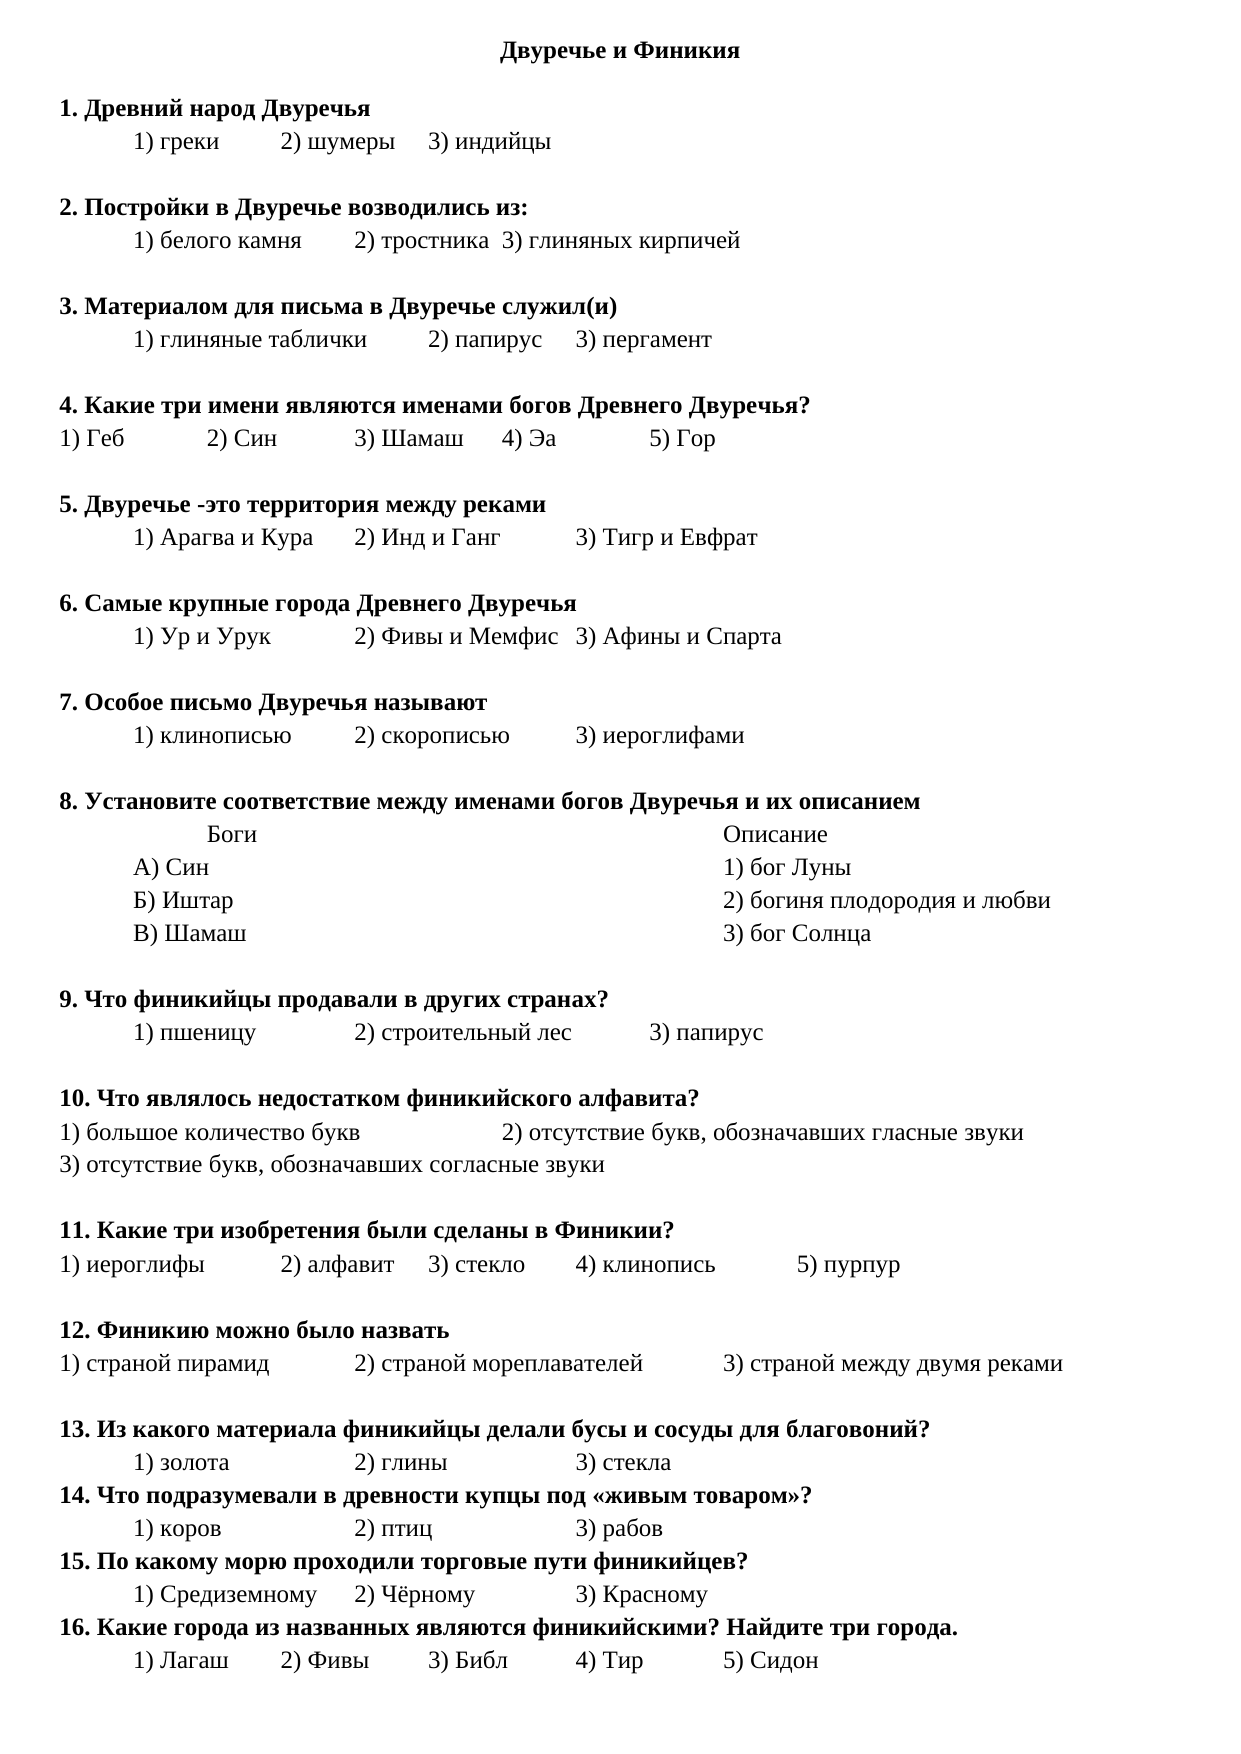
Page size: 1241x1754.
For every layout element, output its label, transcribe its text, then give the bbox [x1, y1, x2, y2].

text 1) клинописью 2) скорописью 3) иероглифами [59, 720, 1181, 749]
text 7. Особое письмо Двуречья называют [59, 687, 1181, 716]
text 16. Какие города из названных являются финикийскими? Найдите три города. [59, 1612, 1181, 1641]
text 1) Средиземному 2) Чёрному 3) Красному [59, 1579, 1181, 1608]
text 6. Самые крупные города Древнего Двуречья [59, 588, 1181, 617]
text 1. Древний народ Двуречья [59, 93, 1181, 122]
text 11. Какие три изобретения были сделаны в Финикии? [59, 1216, 1181, 1244]
text 1) коров 2) птиц 3) рабов [59, 1513, 1181, 1542]
text 1) глиняные таблички 2) папирус 3) пергамент [59, 324, 1181, 353]
text 5. Двуречье -это территория между реками [59, 489, 1181, 518]
text 4. Какие три имени являются именами богов Древнего Двуречья? [59, 390, 1181, 419]
text 14. Что подразумевали в древности купцы под «живым товаром»? [59, 1480, 1181, 1508]
text 1) золота 2) глины 3) стекла [59, 1447, 1181, 1476]
text 12. Финикию можно было назвать [59, 1315, 1181, 1343]
text 1) греки 2) шумеры 3) индийцы [59, 126, 1181, 155]
text 1) Ур и Урук 2) Фивы и Мемфис 3) Афины и Спарта [59, 621, 1181, 650]
text 3. Материалом для письма в Двуречье служил(и) [59, 291, 1181, 320]
text 1) Арагва и Кура 2) Инд и Ганг 3) Тигр и Евфрат [59, 522, 1181, 551]
text 13. Из какого материала финикийцы делали бусы и сосуды для благовоний? [59, 1414, 1181, 1442]
text Боги Описание [133, 819, 1181, 848]
text 9. Что финикийцы продавали в других странах? [59, 984, 1181, 1013]
text 1) Лагаш 2) Фивы 3) Библ 4) Тир 5) Сидон [59, 1645, 1181, 1674]
text 1) страной пирамид 2) страной мореплавателей 3) страной между двумя реками [59, 1348, 1181, 1376]
text 1) белого камня 2) тростника 3) глиняных кирпичей [59, 225, 1181, 254]
text 1) иероглифы 2) алфавит 3) стекло 4) клинопись 5) пурпур [59, 1249, 1181, 1277]
text А) Син 1) бог Луны Б) Иштар 2) богиня плодородия и любви В) Шамаш 3) бог Солнца [133, 852, 1181, 947]
text 8. Установите соответствие между именами богов Двуречья и их описанием [59, 786, 1181, 815]
text 15. По какому морю проходили торговые пути финикийцев? [59, 1546, 1181, 1574]
text 2. Постройки в Двуречье возводились из: [59, 192, 1181, 221]
text 10. Что являлось недостатком финикийского алфавита? [59, 1083, 1181, 1112]
text 1) большое количество букв 2) отсутствие букв, обозначавших гласные звуки 3) отсутствие букв, обозначавших согласные звуки [59, 1117, 1181, 1178]
text 1) Геб 2) Син 3) Шамаш 4) Эа 5) Гор [59, 423, 1181, 452]
text 1) пшеницу 2) строительный лес 3) папирус [59, 1017, 1181, 1046]
text Двуречье и Финикия [59, 35, 1181, 64]
